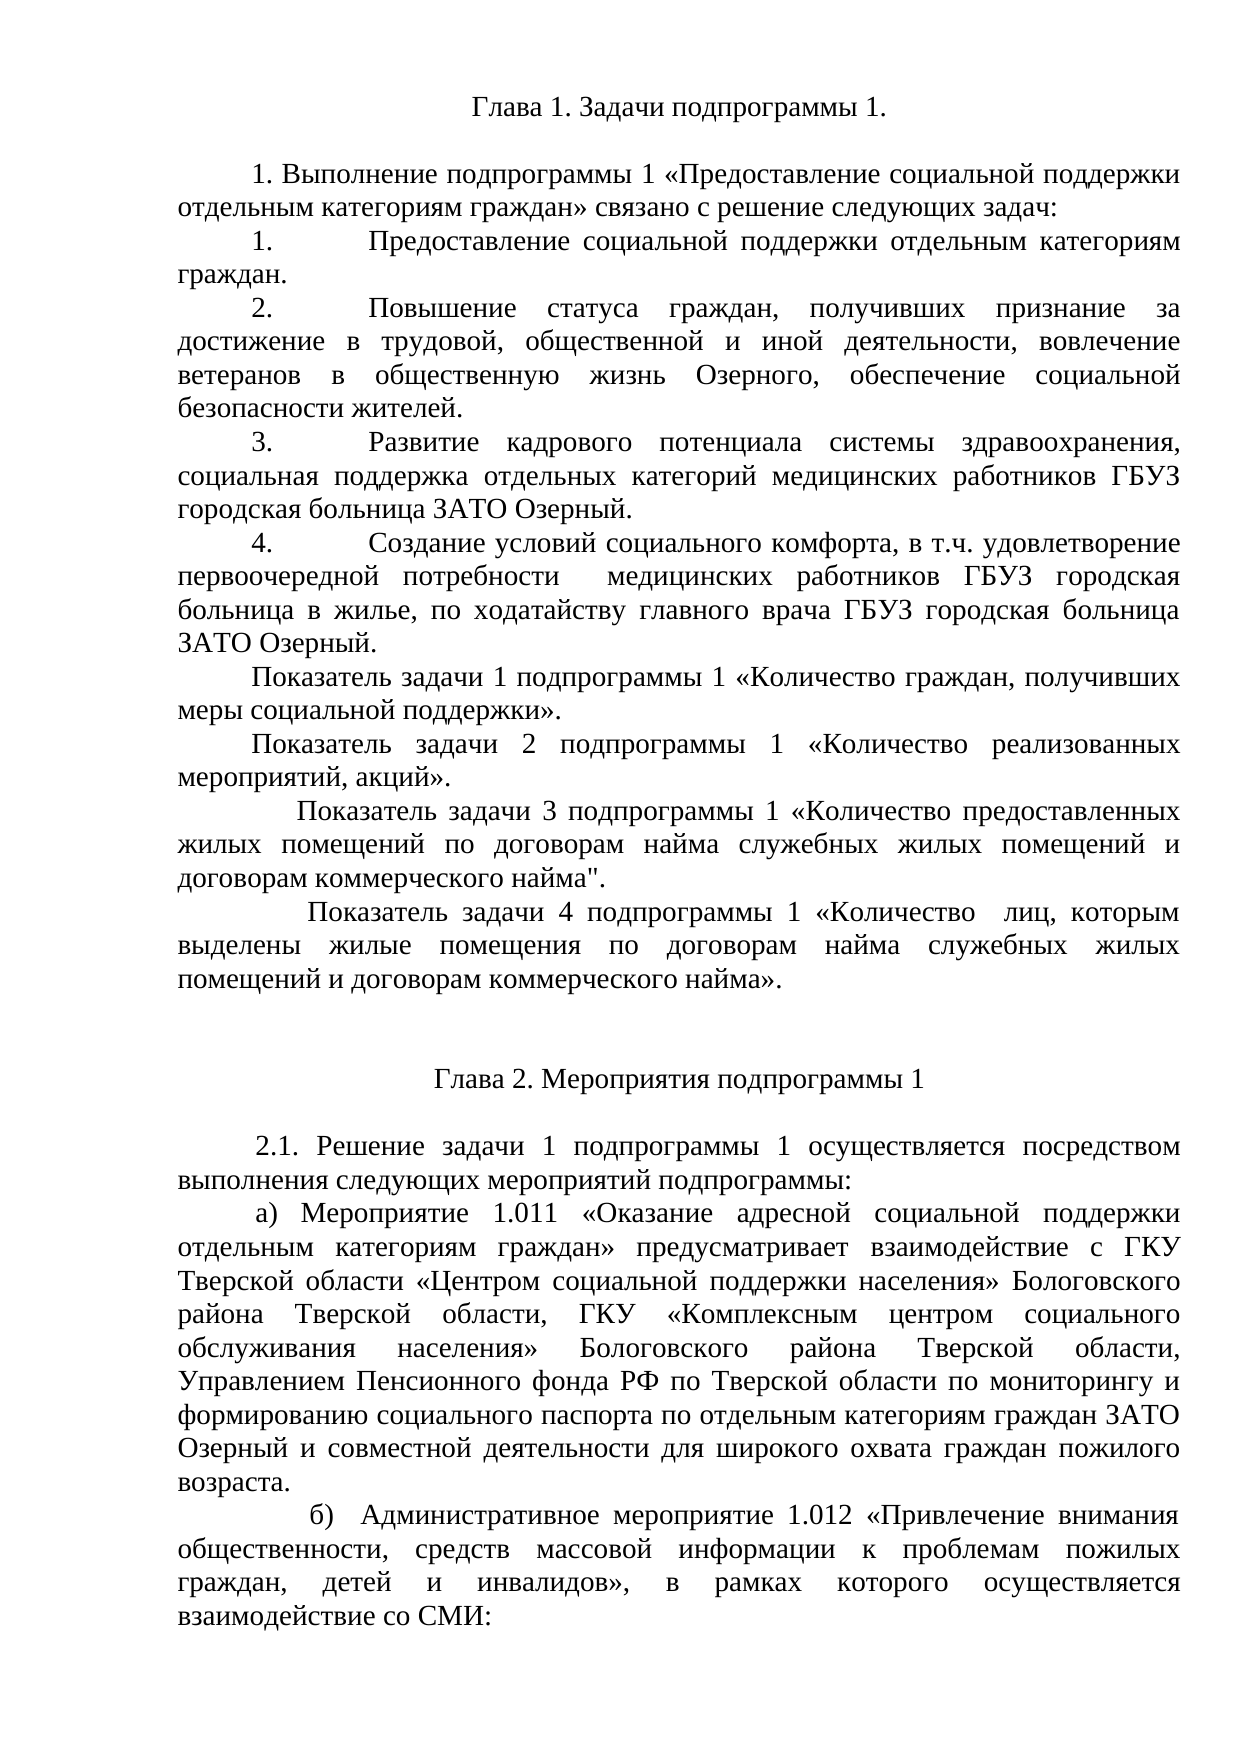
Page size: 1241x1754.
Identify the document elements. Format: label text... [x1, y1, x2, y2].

list Развитие кадрового потенциала системы здравоохранения, социальная поддержка отдельных категорий медицинских работников ГБУЗ городская больница ЗАТО Озерный. [177, 424, 1181, 525]
text Показатель задачи 3 подпрограммы 1 «Количество предоставленных жилых помещений по договорам найма служебных жилых помещений и договорам коммерческого найма". [177, 793, 1181, 894]
list Повышение статуса граждан, получивших признание за достижение в трудовой, общественной и иной деятельности, вовлечение ветеранов в общественную жизнь Озерного, обеспечение социальной безопасности жителей. [177, 290, 1181, 424]
text б) Административное мероприятие 1.012 «Привлечение внимания общественности, средств массовой информации к проблемам пожилых граждан, детей и инвалидов», в рамках которого осуществляется взаимодействие со СМИ: [177, 1497, 1181, 1632]
text Показатель задачи 4 подпрограммы 1 «Количество лиц, которым выделены жилые помещения по договорам найма служебных жилых помещений и договорам коммерческого найма». [177, 894, 1181, 994]
text Глава 1. Задачи подпрограммы 1. [177, 89, 1181, 122]
text 1. Выполнение подпрограммы 1 «Предоставление социальной поддержки отдельным категориям граждан» связано с решение следующих задач: [177, 156, 1181, 223]
text а) Мероприятие 1.011 «Оказание адресной социальной поддержки отдельным категориям граждан» предусматривает взаимодействие с ГКУ Тверской области «Центром социальной поддержки населения» Бологовского района Тверской области, ГКУ «Комплексным центром социального обслуживания населения» Бологовского района Тверской области, Управлением Пенсионного фонда РФ по Тверской области по мониторингу и формированию социального паспорта по отдельным категориям граждан ЗАТО Озерный и совместной деятельности для широкого охвата граждан пожилого возраста. [177, 1196, 1181, 1497]
text 2.1. Решение задачи 1 подпрограммы 1 осуществляется посредством выполнения следующих мероприятий подпрограммы: [177, 1128, 1181, 1196]
text Глава 2. Мероприятия подпрограммы 1 [177, 1061, 1181, 1095]
list Предоставление социальной поддержки отдельным категориям граждан. [177, 223, 1181, 290]
list Создание условий социального комфорта, в т.ч. удовлетворение первоочередной потребности медицинских работников ГБУЗ городская больница в жилье, по ходатайству главного врача ГБУЗ городская больница ЗАТО Озерный. [177, 525, 1181, 659]
text Показатель задачи 1 подпрограммы 1 «Количество граждан, получивших меры социальной поддержки». [177, 659, 1181, 726]
text Показатель задачи 2 подпрограммы 1 «Количество реализованных мероприятий, акций». [177, 726, 1181, 793]
